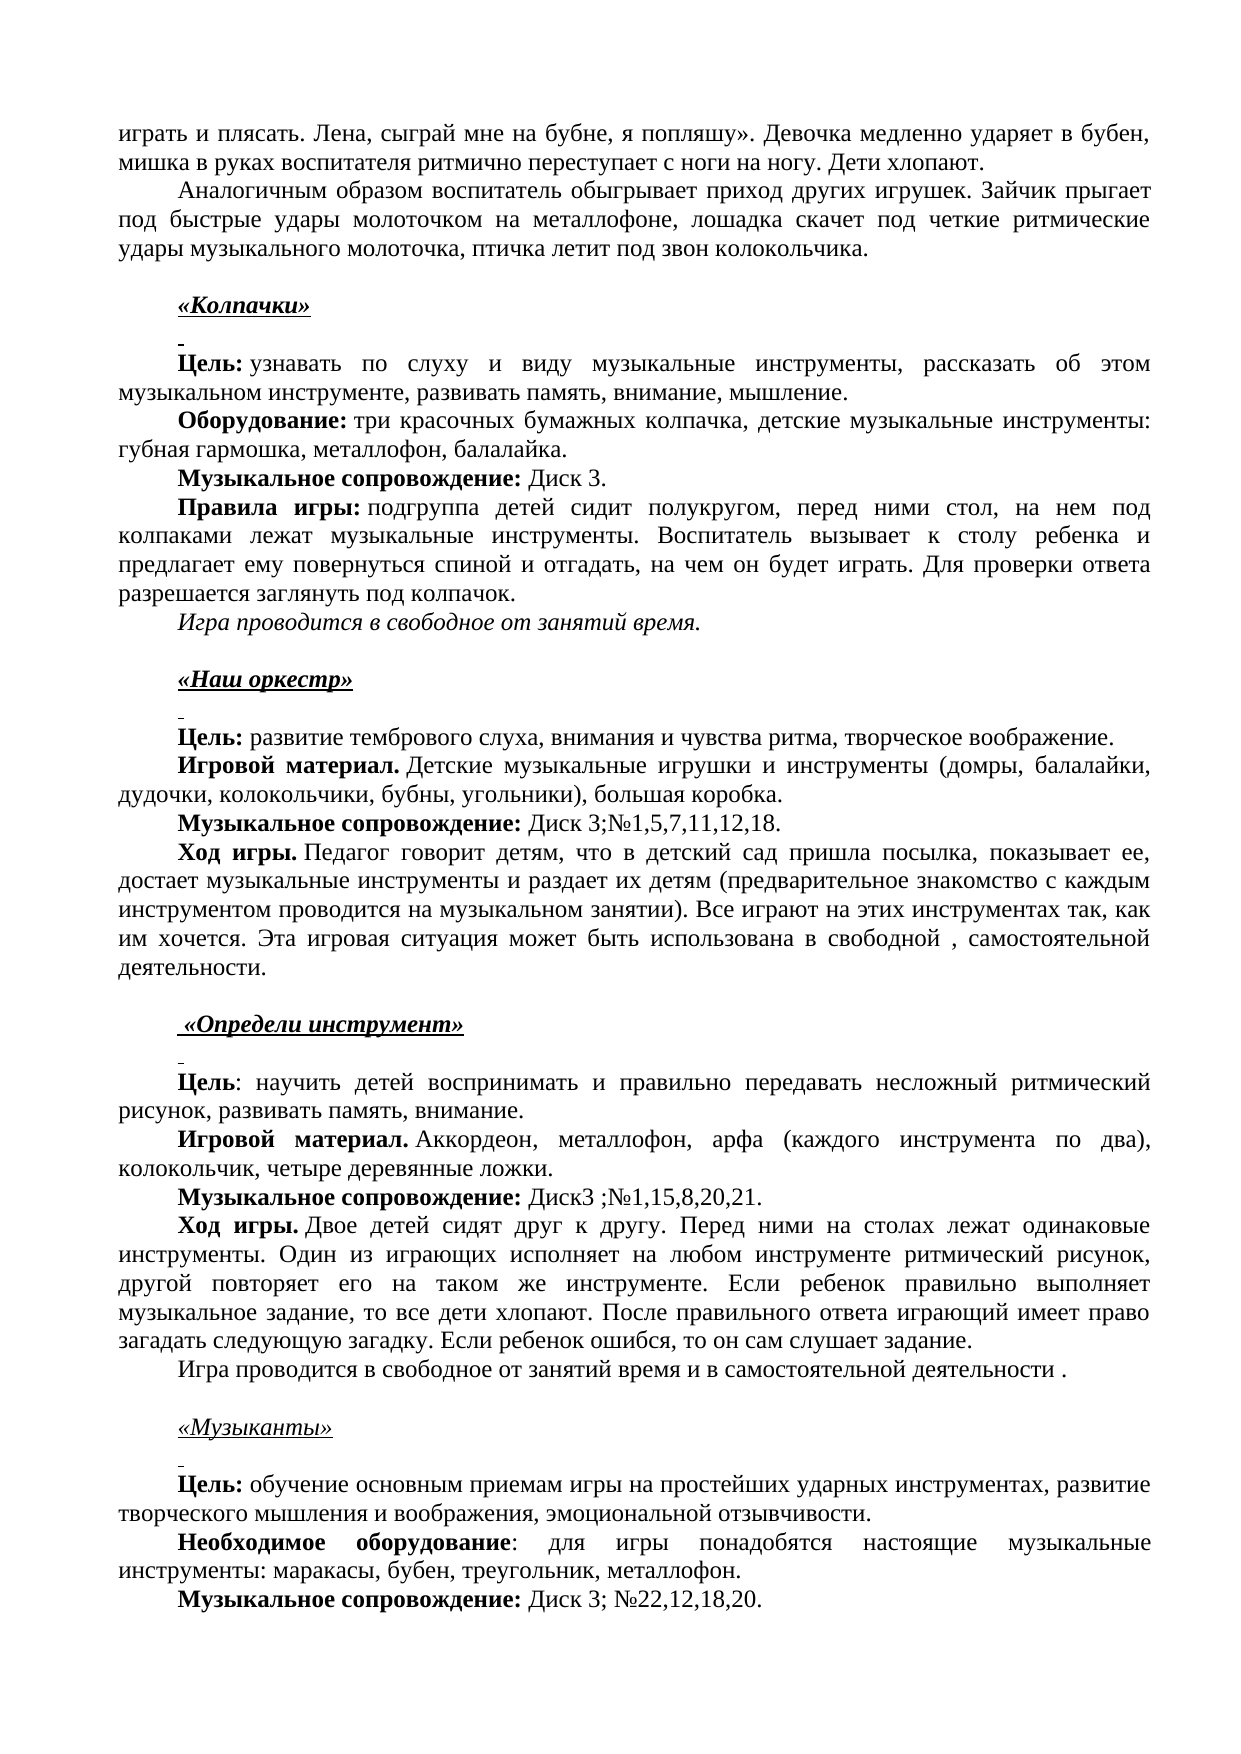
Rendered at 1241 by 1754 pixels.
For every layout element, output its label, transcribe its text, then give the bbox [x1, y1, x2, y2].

text Цель: узнавать по слуху и виду музыкальные инструменты, рассказать об этом музыкальном инструменте, развивать память, внимание, мышление. [118, 348, 1152, 406]
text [118, 118, 1152, 176]
text Музыкальное сопровождение: Диск3 ;№1,15,8,20,21. [118, 1182, 1152, 1211]
text Цель: научить детей воспринимать и правильно передавать несложный ритмический рисунок, развивать память, внимание. [118, 1067, 1152, 1124]
text Цель: обучение основным приемам игры на простейших ударных инструментах, развитие творческого мышления и воображения, эмоциональной отзывчивости. [118, 1469, 1152, 1527]
text Музыкальное сопровождение: Диск 3; №22,12,18,20. [118, 1584, 1152, 1613]
text Ход игры. Двое детей сидят друг к другу. Перед ними на столах лежат одинаковые инструменты. Один из играющих исполняет на любом инструменте ритмический рисунок, другой повторяет его на таком же инструменте. Если ребенок правильно выполняет музыкальное задание, то все дети хлопают. После правильного ответа играющий имеет право загадать следующую загадку. Если ребенок ошибся, то он сам слушает задание. [118, 1211, 1152, 1354]
text Оборудование: три красочных бумажных колпачка, детские музыкальные инструменты: губная гармошка, металлофон, балалайка. [118, 406, 1152, 463]
text «Наш оркестр» [118, 664, 1152, 693]
text Игра проводится в свободное от занятий время. [118, 607, 1152, 636]
text Музыкальное сопровождение: Диск 3;№1,5,7,11,12,18. [118, 808, 1152, 837]
text Правила игры: подгруппа детей сидит полукругом, перед ними стол, на нем под колпаками лежат музыкальные инструменты. Воспитатель вызывает к столу ребенка и предлагает ему повернуться спиной и отгадать, на чем он будет играть. Для проверки ответа разрешается заглянуть под колпачок. [118, 492, 1152, 607]
text Ход игры. Педагог говорит детям, что в детский сад пришла посылка, показывает ее, достает музыкальные инструменты и раздает их детям (предварительное знакомство с каждым инструментом проводится на музыкальном занятии). Все играют на этих инструментах так, как им хочется. Эта игровая ситуация может быть использована в свободной , самостоятельной деятельности. [118, 837, 1152, 981]
text Игровой материал. Аккордеон, металлофон, арфа (каждого инструмента по два), колокольчик, четыре деревянные ложки. [118, 1124, 1152, 1182]
text Музыкальное сопровождение: Диск 3. [118, 463, 1152, 492]
text Игровой материал. Детские музыкальные игрушки и инструменты (домры, балалайки, дудочки, колокольчики, бубны, угольники), большая коробка. [118, 751, 1152, 808]
text «Музыканты» [118, 1412, 1152, 1441]
text «Колпачки» [118, 291, 1152, 319]
text Аналогичным образом воспитатель обыгрывает приход других игрушек. Зайчик прыгает под быстрые удары молоточком на металлофоне, лошадка скачет под четкие ритмические удары музыкального молоточка, птичка летит под звон колокольчика. [118, 176, 1152, 262]
text «Определи инструмент» [118, 1009, 1152, 1038]
text Необходимое оборудование: для игры понадобятся настоящие музыкальные инструменты: маракасы, бубен, треугольник, металлофон. [118, 1527, 1152, 1584]
text Цель: развитие тембрового слуха, внимания и чувства ритма, творческое воображение. [118, 722, 1152, 751]
text Игра проводится в свободное от занятий время и в самостоятельной деятельности . [118, 1354, 1152, 1383]
